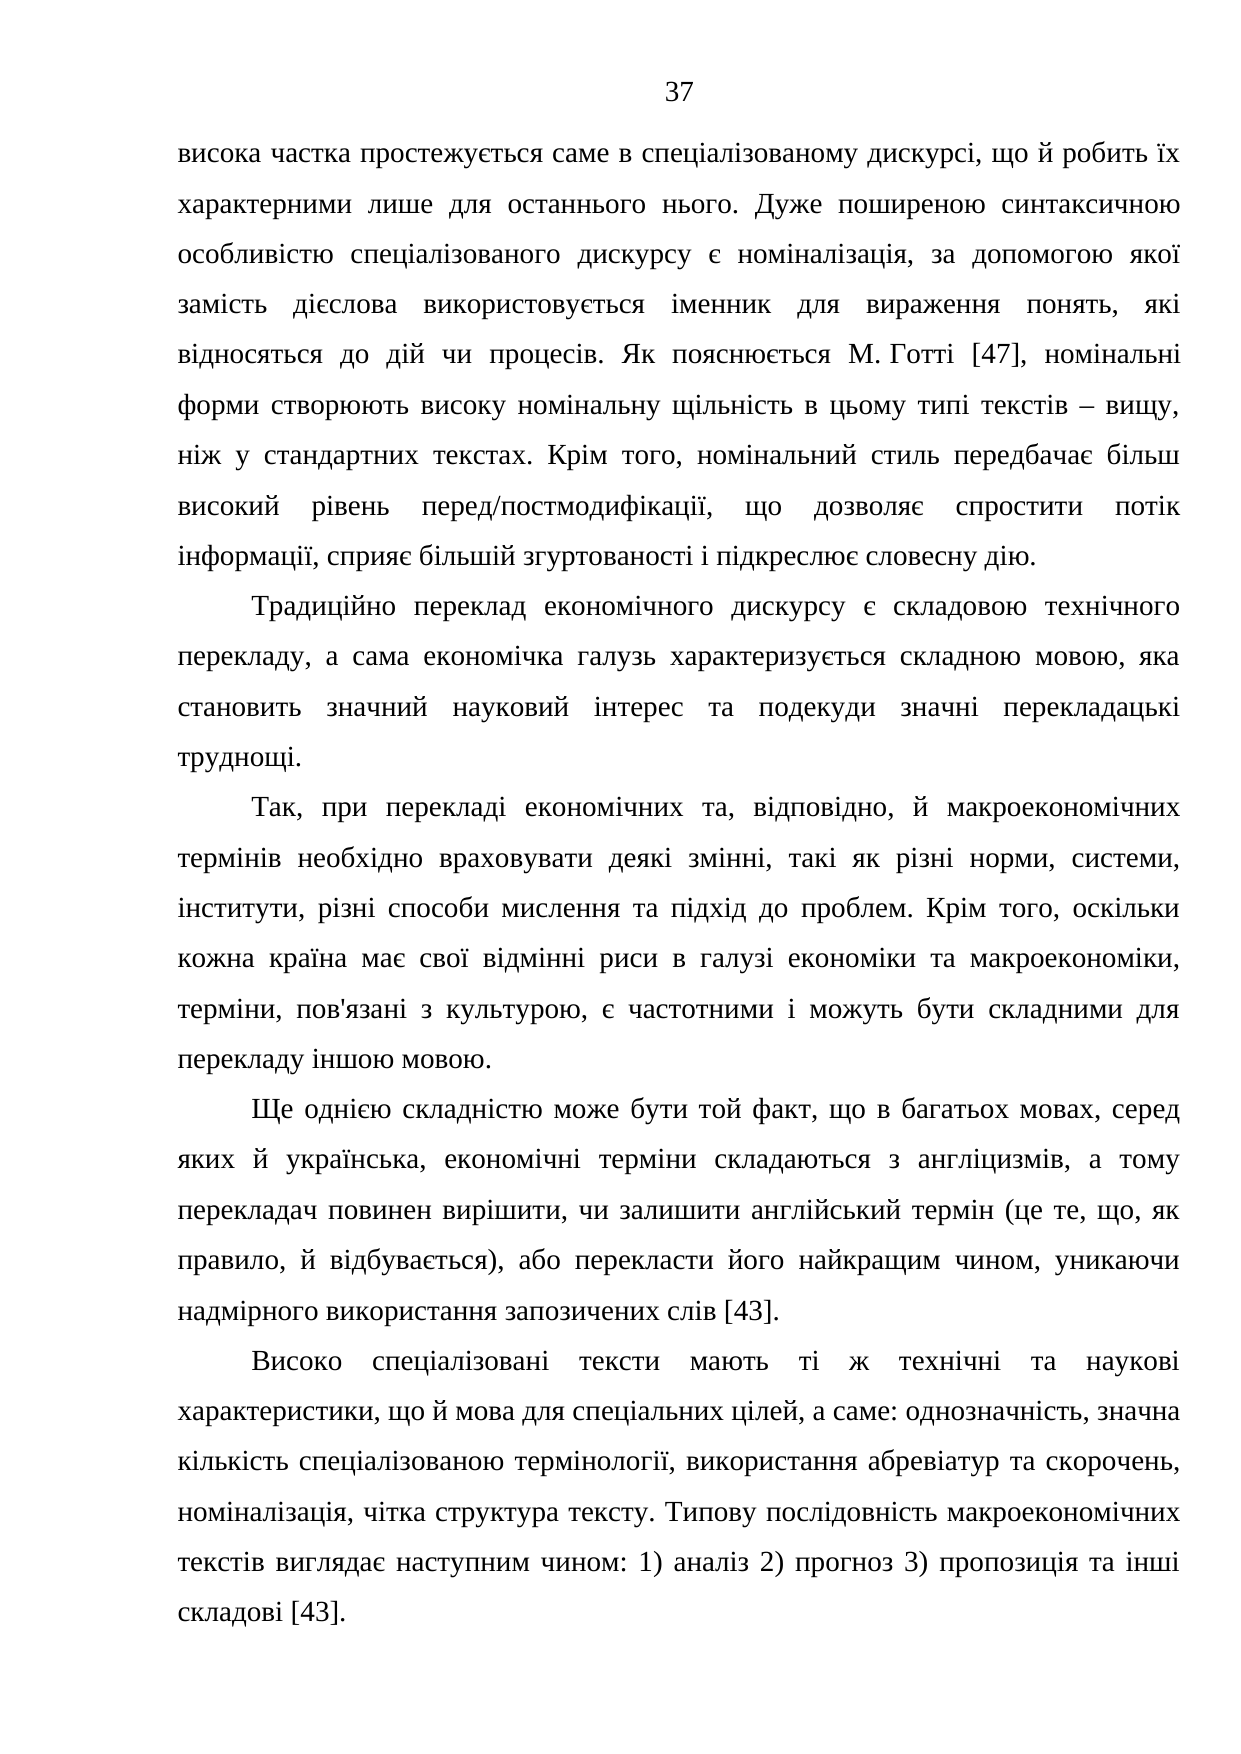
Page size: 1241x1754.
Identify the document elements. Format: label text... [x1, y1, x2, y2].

text Традиційно переклад економічного дискурсу є складовою технічного перекладу, а сама економічка галузь характеризується складною мовою, яка становить значний науковий інтерес та подекуди значні перекладацькі труднощі. [177, 588, 1181, 773]
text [177, 135, 1181, 571]
text Високо спеціалізовані тексти мають ті ж технічні та наукові характеристики, що й мова для спеціальних цілей, а саме: однозначність, значна кількість спеціалізованою термінології, використання абревіатур та скорочень, номіналізація, чітка структура тексту. Типову послідовність макроекономічних текстів виглядає наступним чином: 1) аналіз 2) прогноз 3) пропозиція та інші складові [43]. [177, 1343, 1181, 1628]
text Так, при перекладі економічних та, відповідно, й макроекономічних термінів необхідно враховувати деякі змінні, такі як різні норми, системи, інститути, різні способи мислення та підхід до проблем. Крім того, оскільки кожна країна має свої відмінні риси в галузі економіки та макроекономіки, терміни, пов'язані з культурою, є частотними і можуть бути складними для перекладу іншою мовою. [177, 789, 1181, 1074]
text Ще однією складністю може бути той факт, що в багатьох мовах, серед яких й українська, економічні терміни складаються з англіцизмів, а тому перекладач повинен вирішити, чи залишити англійський термін (це те, що, як правило, й відбувається), або перекласти його найкращим чином, уникаючи надмірного використання запозичених слів [43]. [177, 1091, 1181, 1326]
